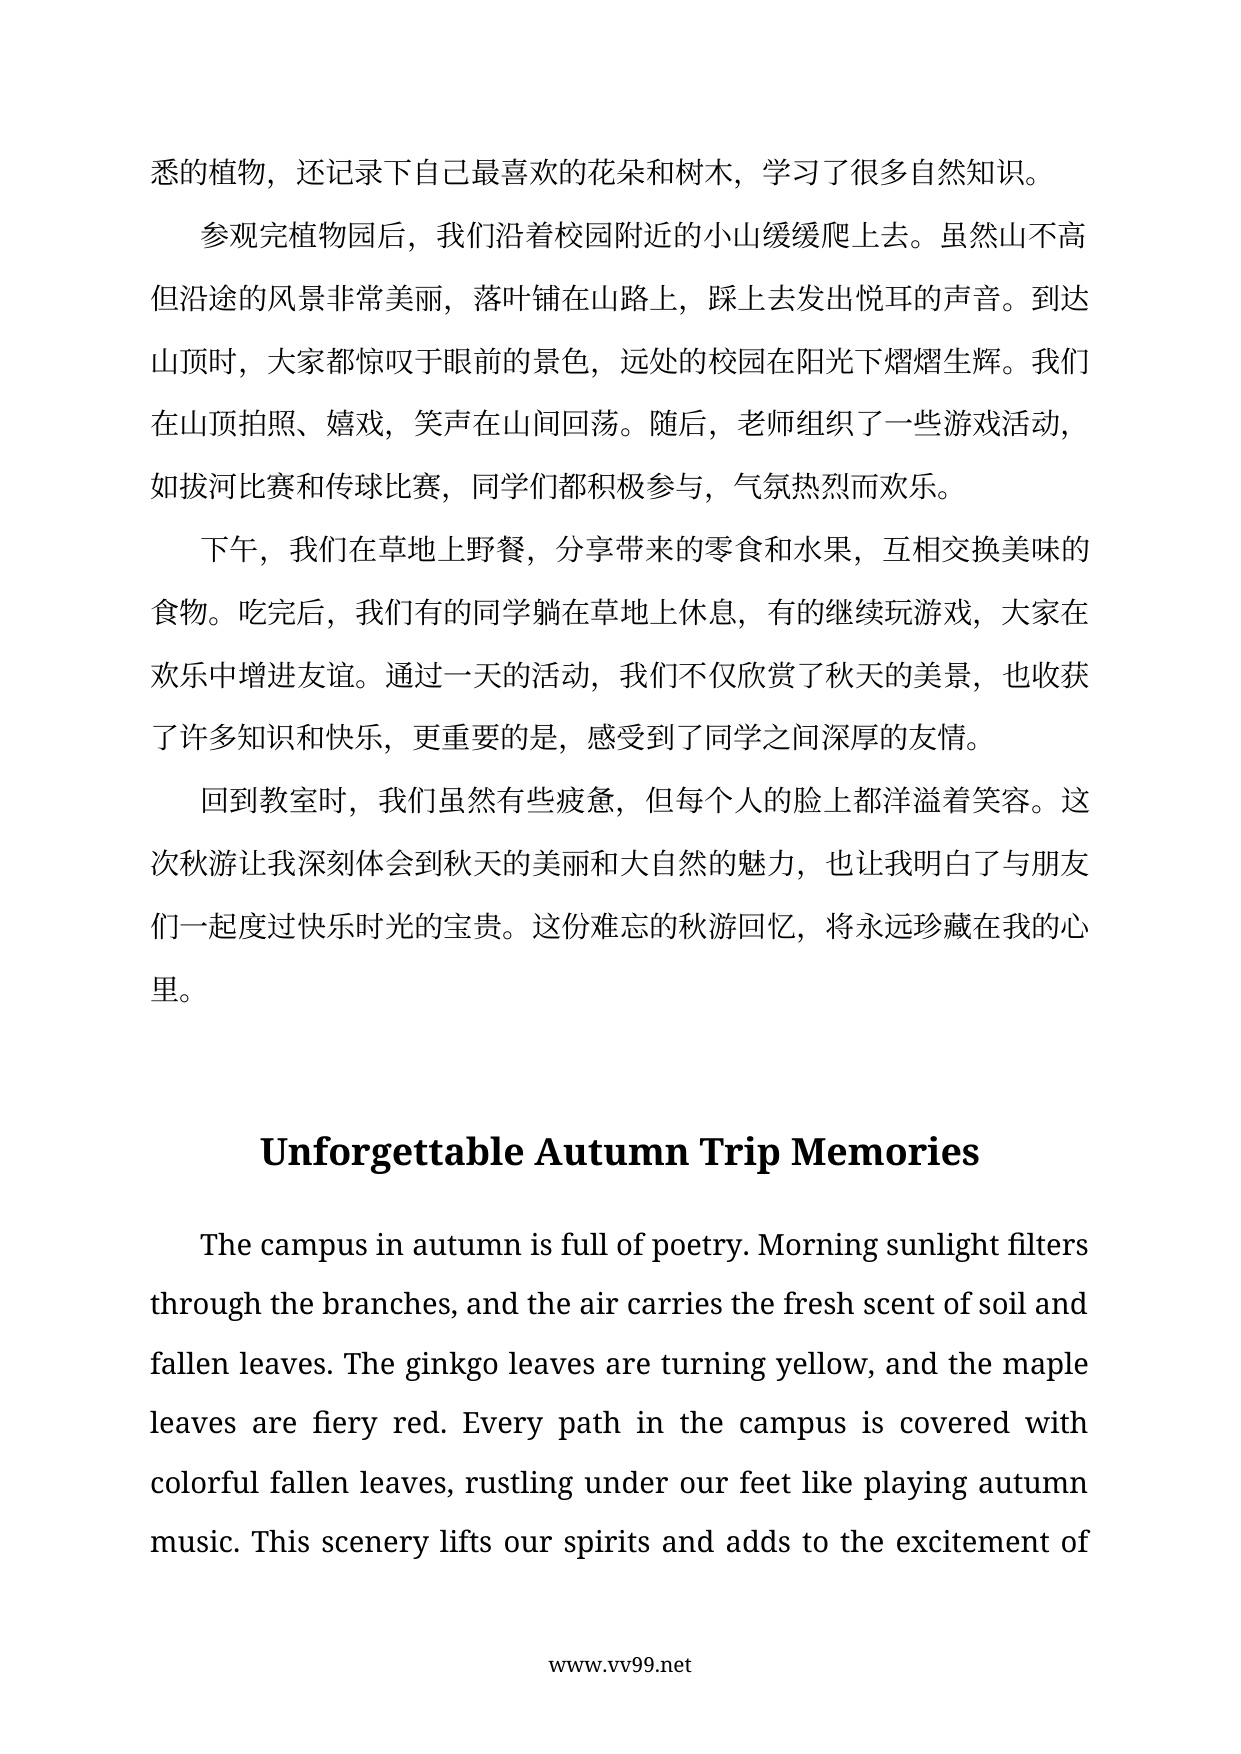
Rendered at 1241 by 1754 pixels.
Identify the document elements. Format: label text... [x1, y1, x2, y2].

subtitle Unforgettable Autumn Trip Memories [150, 1125, 1090, 1176]
text 参观完植物园后，我们沿着校园附近的小山缓缓爬上去。虽然山不高，但沿途的风景非常美丽，落叶铺在山路上，踩上去发出悦耳的声音。到达山顶时，大家都惊叹于眼前的景色，远处的校园在阳光下熠熠生辉。我们在山顶拍照、嬉戏，笑声在山间回荡。随后，老师组织了一些游戏活动，如拔河比赛和传球比赛，同学们都积极参与，气氛热烈而欢乐。 [150, 213, 1090, 506]
text 回到教室时，我们虽然有些疲惫，但每个人的脸上都洋溢着笑容。这次秋游让我深刻体会到秋天的美丽和大自然的魅力，也让我明白了与朋友们一起度过快乐时光的宝贵。这份难忘的秋游回忆，将永远珍藏在我的心里。 [150, 778, 1090, 1008]
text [150, 1224, 1090, 1561]
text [150, 150, 1090, 192]
text 下午，我们在草地上野餐，分享带来的零食和水果，互相交换美味的食物。吃完后，我们有的同学躺在草地上休息，有的继续玩游戏，大家在欢乐中增进友谊。通过一天的活动，我们不仅欣赏了秋天的美景，也收获了许多知识和快乐，更重要的是，感受到了同学之间深厚的友情。 [150, 527, 1090, 757]
